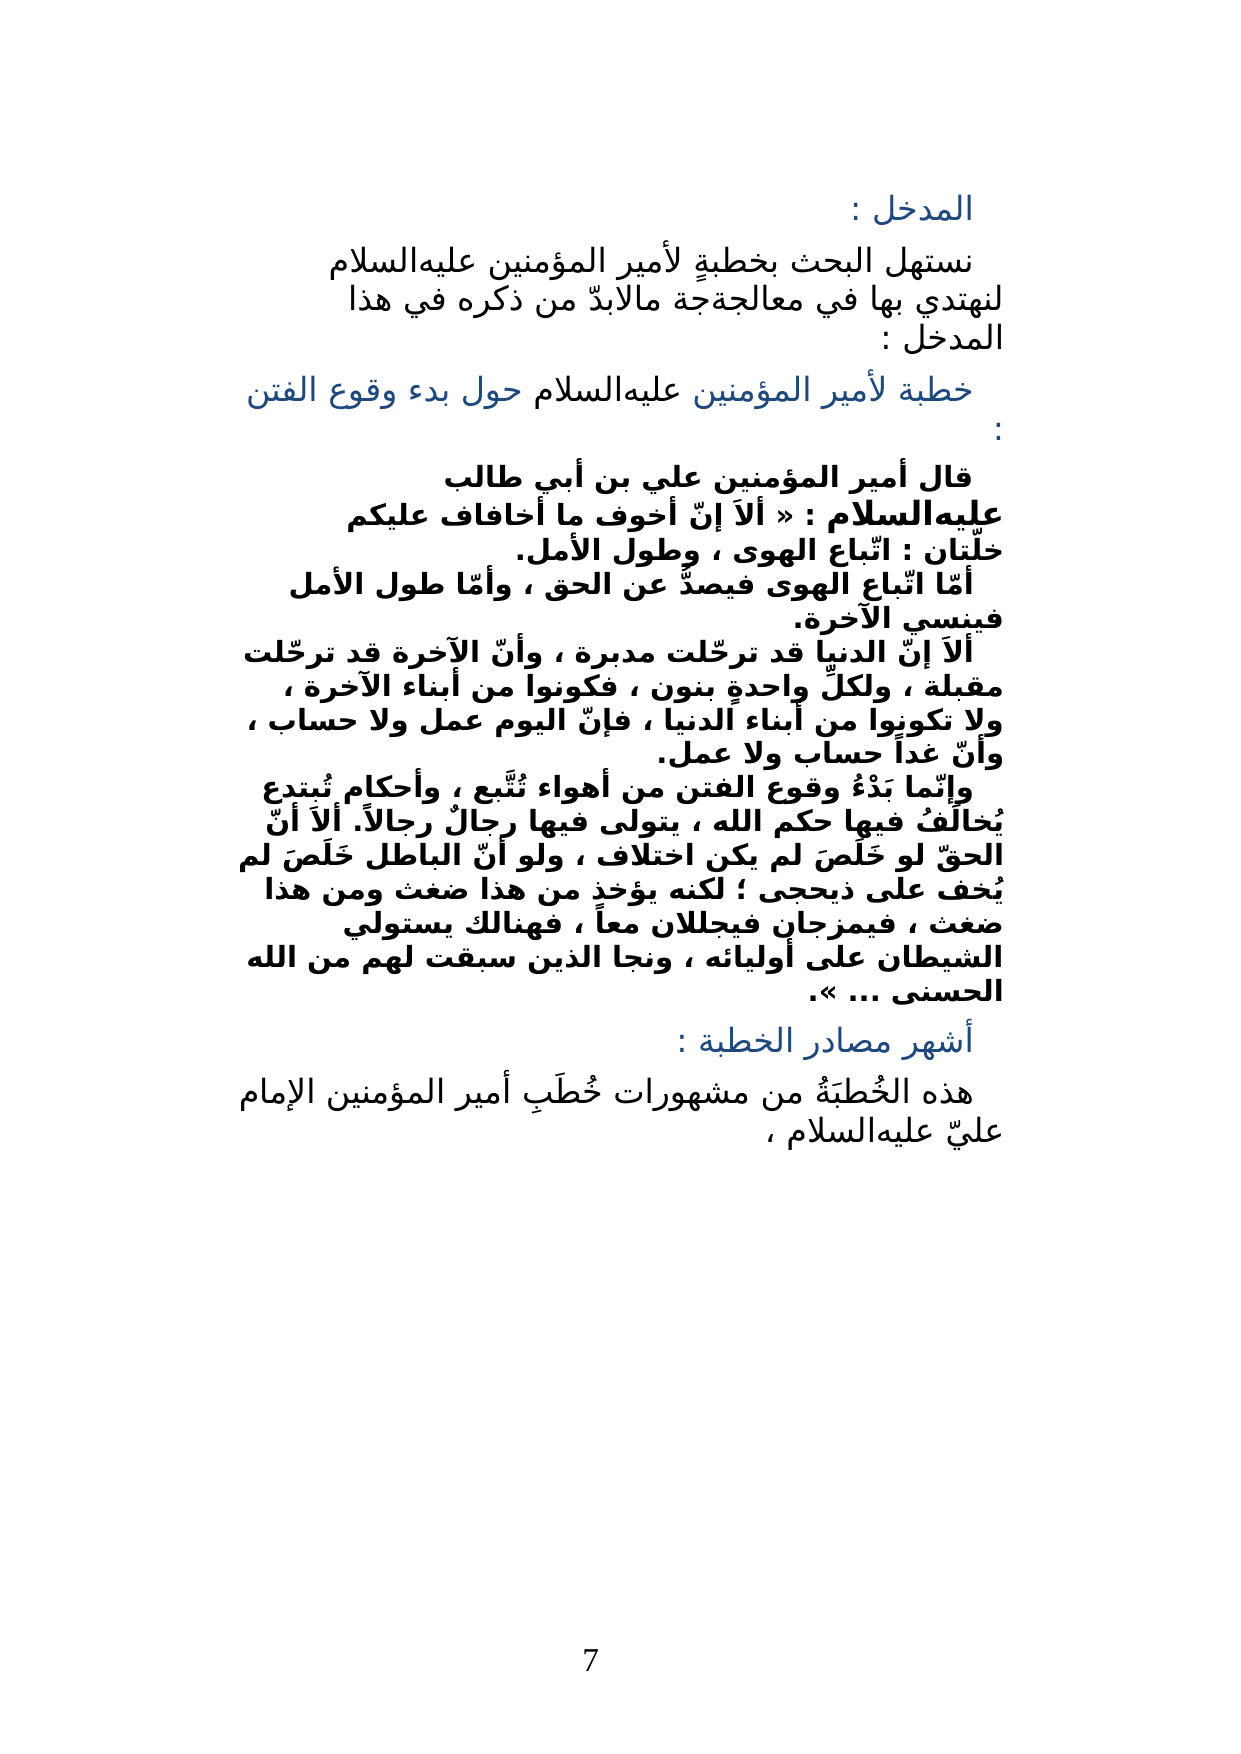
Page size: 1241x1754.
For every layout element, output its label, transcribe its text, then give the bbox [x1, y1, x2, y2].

text ألاَ إنّ الدنيا قد ترحّلت مدبرة ، وأنّ الآخرة قد ترحّلت مقبلة ، ولكلِّ واحدةٍ بنون ، فكونوا من أبناء الآخرة ، ولا تكونوا من أبناء الدنيا ، فإنّ اليوم عمل ولا حساب ، وأنّ غداً حساب ولا عمل. [236, 635, 1004, 771]
subtitle المدخل : [236, 190, 1004, 228]
subtitle أشهر مصادر الخطبة : [236, 1021, 1004, 1060]
text وإنّما بَدْءُ وقوع الفتن من أهواء تُتَّبع ، وأحكام تُبتدع يُخالَفُ فيها حكم الله ، يتولى فيها رجالٌ رجالاً. ألاَ أنّ الحقّ لو خَلَصَ لم يكن اختلاف ، ولو أنّ الباطل خَلَصَ لم يُخف على ذيحجى ؛ لكنه يؤخذ من هذا ضغث ومن هذا ضغث ، فيمزجان فيجللان معاً ، فهنالك يستولي الشيطان على أوليائه ، ونجا الذين سبقت لهم من الله الحسنى ... ». [236, 771, 1004, 1008]
text أمّا اتّباع الهوى فيصدُّ عن الحق ، وأمّا طول الأمل فينسي الآخرة. [236, 567, 1004, 635]
text هذه الخُطبَةُ من مشهورات خُطَبِ أمير المؤمنين الإمام عليّ عليه‌السلام ، [236, 1072, 1004, 1150]
text قال أمير المؤمنين علي بن أبي طالب عليه‌السلام : « ألاَ إنّ أخوف ما أخافاف عليكم خلّتان : اتّباع الهوى ، وطول الأمل. [236, 460, 1004, 567]
subtitle خطبة لأمير المؤمنين عليه‌السلام حول بدء وقوع الفتن : [236, 370, 1004, 448]
text نستهل البحث بخطبةٍ لأمير المؤمنين عليه‌السلام لنهتدي بها في معالجةجة مالابدّ من ذكره في هذا المدخل : [236, 241, 1004, 358]
